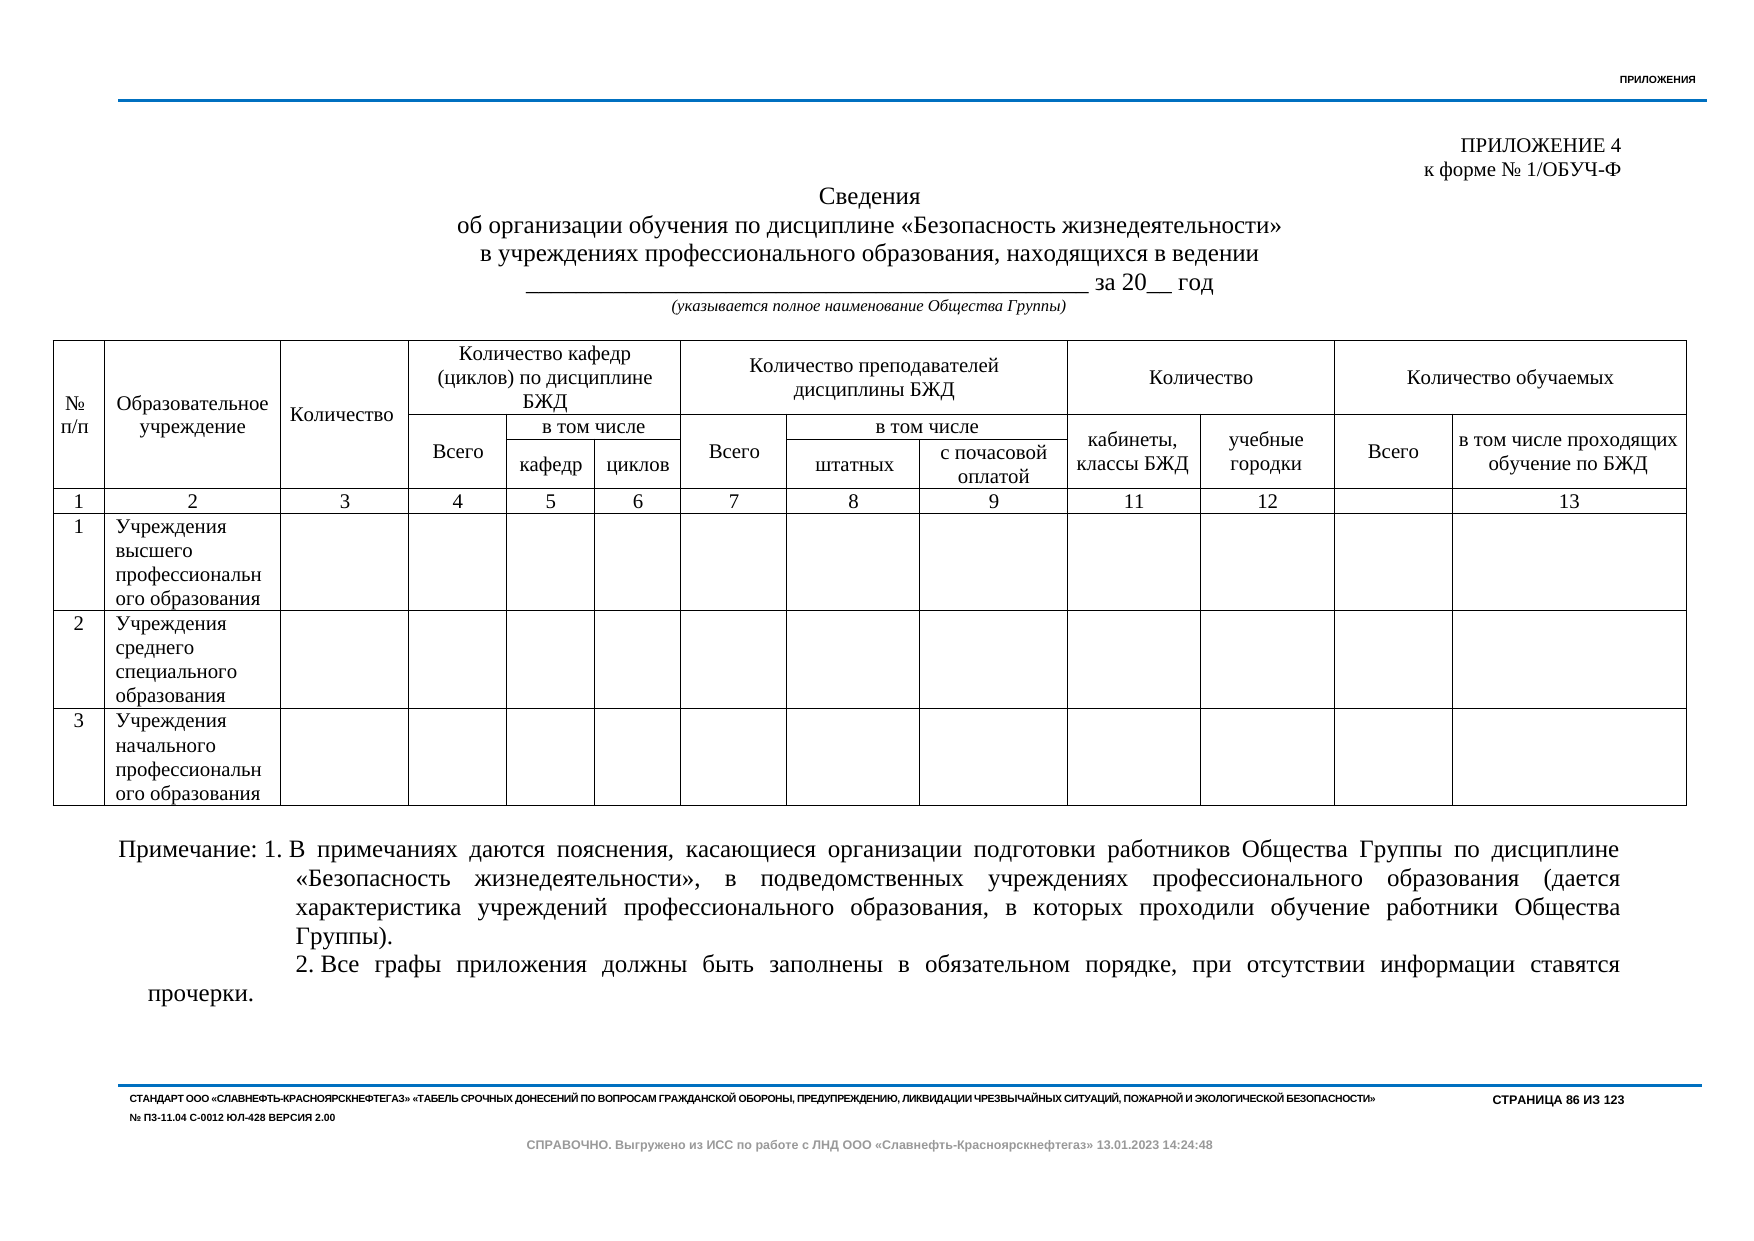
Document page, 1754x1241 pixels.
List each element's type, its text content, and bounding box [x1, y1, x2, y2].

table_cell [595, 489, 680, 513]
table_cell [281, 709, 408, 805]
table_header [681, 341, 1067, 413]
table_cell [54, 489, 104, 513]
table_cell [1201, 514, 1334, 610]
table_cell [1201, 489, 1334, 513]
text к форме № 1/ОБУЧ-Ф [118, 157, 1621, 181]
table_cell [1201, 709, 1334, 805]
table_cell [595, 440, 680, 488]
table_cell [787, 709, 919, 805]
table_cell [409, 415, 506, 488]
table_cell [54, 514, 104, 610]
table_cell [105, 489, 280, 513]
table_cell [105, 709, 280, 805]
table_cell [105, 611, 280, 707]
text (указывается полное наименование Общества Группы) [118, 296, 1621, 315]
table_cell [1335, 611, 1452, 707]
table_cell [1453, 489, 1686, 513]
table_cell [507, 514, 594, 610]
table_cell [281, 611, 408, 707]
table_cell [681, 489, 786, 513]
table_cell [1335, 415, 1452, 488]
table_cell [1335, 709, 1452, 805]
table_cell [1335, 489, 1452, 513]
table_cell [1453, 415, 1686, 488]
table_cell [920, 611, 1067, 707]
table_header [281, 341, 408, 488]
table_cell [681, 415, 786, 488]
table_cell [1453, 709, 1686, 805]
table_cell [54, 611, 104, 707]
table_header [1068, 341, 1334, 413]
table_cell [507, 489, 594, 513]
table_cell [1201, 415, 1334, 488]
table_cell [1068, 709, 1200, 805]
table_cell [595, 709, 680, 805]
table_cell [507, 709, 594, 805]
text 2. Все графы приложения должны быть заполнены в обязательном порядке, при отсутствии информации ставятся прочерки. [148, 949, 1621, 1007]
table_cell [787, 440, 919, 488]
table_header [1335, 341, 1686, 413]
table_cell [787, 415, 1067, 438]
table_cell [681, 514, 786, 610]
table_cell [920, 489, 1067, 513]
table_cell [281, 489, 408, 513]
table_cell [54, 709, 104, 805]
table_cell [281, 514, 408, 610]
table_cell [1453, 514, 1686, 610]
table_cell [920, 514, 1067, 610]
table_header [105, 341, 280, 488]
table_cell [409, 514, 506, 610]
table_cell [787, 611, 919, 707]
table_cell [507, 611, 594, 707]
text об организации обучения по дисциплине «Безопасность жизнедеятельности» [118, 210, 1621, 238]
text ПРИЛОЖЕНИЕ 4 [118, 133, 1621, 157]
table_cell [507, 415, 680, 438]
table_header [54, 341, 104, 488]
text _____________________________________________ за 20__ год [118, 267, 1621, 296]
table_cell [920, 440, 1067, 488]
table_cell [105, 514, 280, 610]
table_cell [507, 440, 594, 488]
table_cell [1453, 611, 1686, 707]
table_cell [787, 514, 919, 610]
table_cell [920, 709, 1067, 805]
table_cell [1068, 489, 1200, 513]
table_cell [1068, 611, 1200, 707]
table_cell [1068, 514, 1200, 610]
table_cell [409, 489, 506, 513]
text Сведения [118, 181, 1621, 210]
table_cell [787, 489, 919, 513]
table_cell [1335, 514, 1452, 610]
text Примечание: 1. В примечаниях даются пояснения, касающиеся организации подготовки работников Общества Группы по дисциплине «Безопасность жизнедеятельности», в подведомственных учреждениях профессионального образования (дается характеристика учреждений профессионального образования, в которых проходили обучение работники Общества Группы). [118, 834, 1621, 949]
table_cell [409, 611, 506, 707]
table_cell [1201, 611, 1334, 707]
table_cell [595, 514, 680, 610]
text в учреждениях профессионального образования, находящихся в ведении [118, 238, 1621, 267]
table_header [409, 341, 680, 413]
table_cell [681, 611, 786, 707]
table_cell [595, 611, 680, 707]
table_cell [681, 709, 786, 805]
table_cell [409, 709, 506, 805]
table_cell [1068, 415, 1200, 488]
